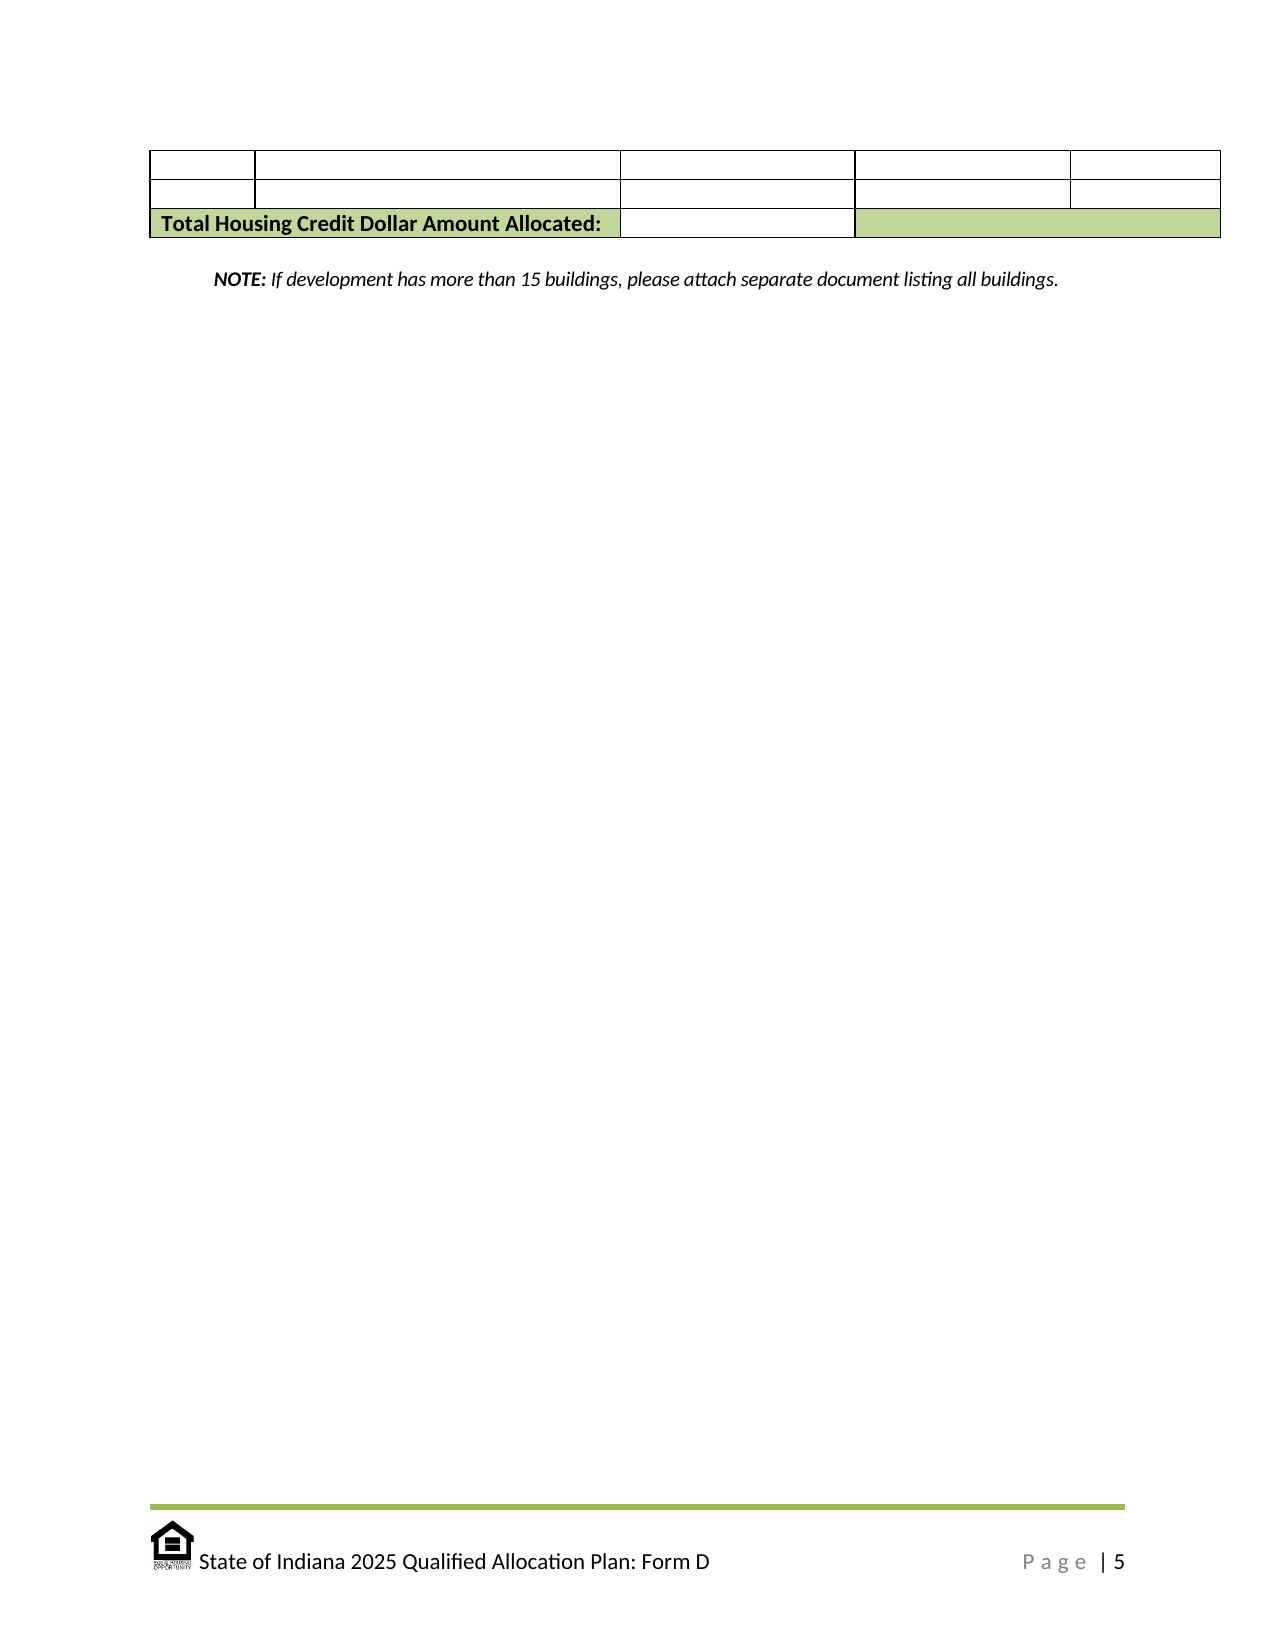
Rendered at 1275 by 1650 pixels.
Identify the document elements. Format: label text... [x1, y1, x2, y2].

table_cell [151, 180, 254, 208]
table_cell [621, 209, 854, 237]
table_cell [856, 151, 1070, 179]
table_cell [856, 180, 1070, 208]
picture [150, 1520, 194, 1570]
table_cell [1071, 180, 1220, 208]
table_cell [256, 151, 620, 179]
table_cell Total Housing Credit Dollar Amount Allocated: [151, 209, 620, 237]
table_cell [621, 151, 854, 179]
table_cell [856, 209, 1220, 237]
table_cell [151, 151, 254, 179]
table_cell [256, 180, 620, 208]
table_cell [621, 180, 854, 208]
text NOTE: If development has more than 15 buildings, please attach separate document listing all buildings. [150, 266, 1125, 292]
table_cell [1071, 151, 1220, 179]
